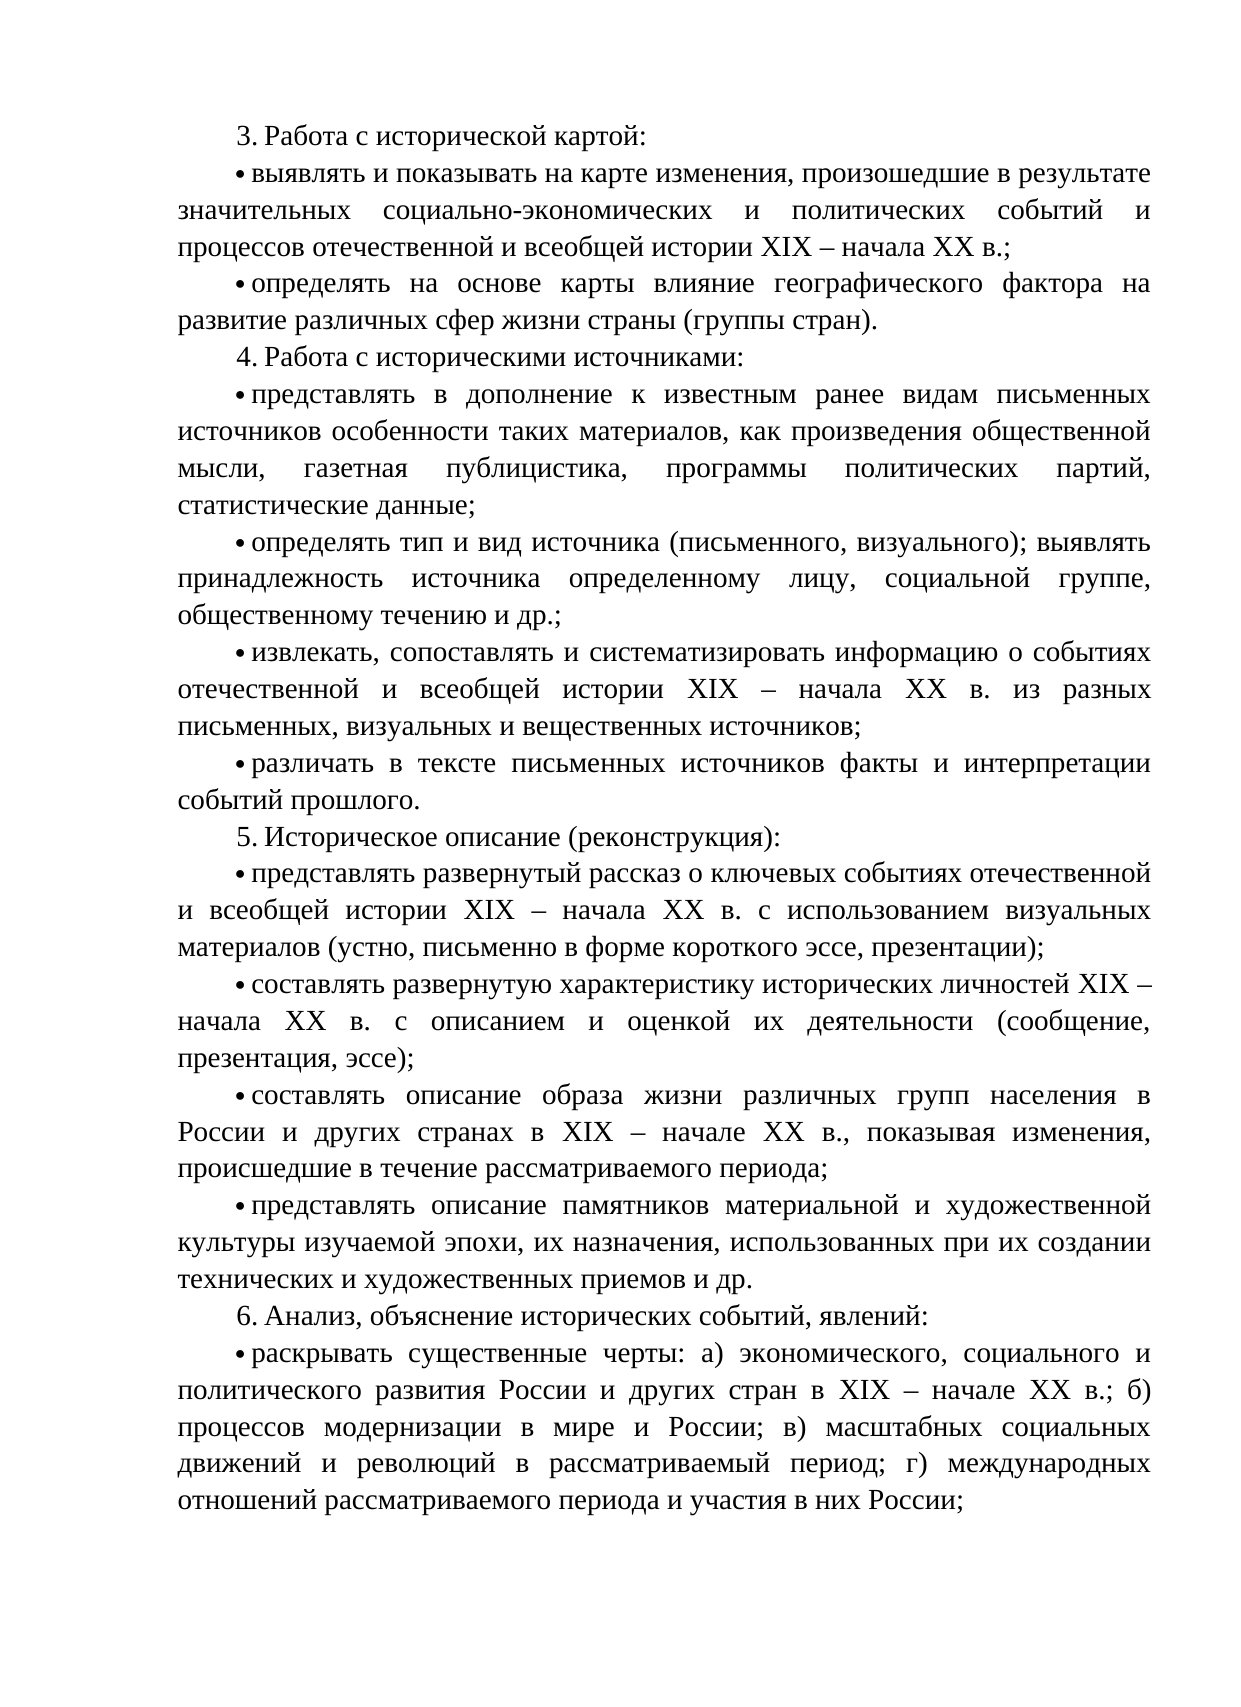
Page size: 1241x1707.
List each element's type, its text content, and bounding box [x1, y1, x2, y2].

list определять на основе карты влияние географического фактора на развитие различных сфер жизни страны (группы стран). [177, 266, 1152, 336]
list раскрывать существенные черты: а) экономического, социального и политического развития России и других стран в XIX – начале XX в.; б) процессов модернизации в мире и России; в) масштабных социальных движений и революций в рассматриваемый период; г) международных отношений рассматриваемого периода и участия в них России; [177, 1335, 1152, 1516]
list выявлять и показывать на карте изменения, произошедшие в результате значительных социально-экономических и политических событий и процессов отечественной и всеобщей истории XIX – начала XX в.; [177, 155, 1152, 262]
list различать в тексте письменных источников факты и интерпретации событий прошлого. [177, 745, 1152, 815]
list составлять развернутую характеристику исторических личностей XIX – начала XX в. с описанием и оценкой их деятельности (сообщение, презентация, эссе); [177, 966, 1152, 1073]
list извлекать, сопоставлять и систематизировать информацию о событиях отечественной и всеобщей истории XIX – начала XX в. из разных письменных, визуальных и вещественных источников; [177, 634, 1152, 742]
list представлять в дополнение к известным ранее видам письменных источников особенности таких материалов, как произведения общественной мысли, газетная публицистика, программы политических партий, статистические данные; [177, 376, 1152, 520]
list представлять развернутый рассказ о ключевых событиях отечественной и всеобщей истории XIX – начала XX в. с использованием визуальных материалов (устно, письменно в форме короткого эссе, презентации); [177, 856, 1152, 963]
text 5. Историческое описание (реконструкция): [177, 819, 1152, 852]
list определять тип и вид источника (письменного, визуального); выявлять принадлежность источника определенному лицу, социальной группе, общественному течению и др.; [177, 524, 1152, 631]
list представлять описание памятников материальной и художественной культуры изучаемой эпохи, их назначения, использованных при их создании технических и художественных приемов и др. [177, 1187, 1152, 1295]
text 6. Анализ, объяснение исторических событий, явлений: [177, 1298, 1152, 1332]
text 4. Работа с историческими источниками: [177, 339, 1152, 373]
list составлять описание образа жизни различных групп населения в России и других странах в XIX – начале XX в., показывая изменения, происшедшие в течение рассматриваемого периода; [177, 1077, 1152, 1184]
text 3. Работа с исторической картой: [177, 118, 1152, 152]
